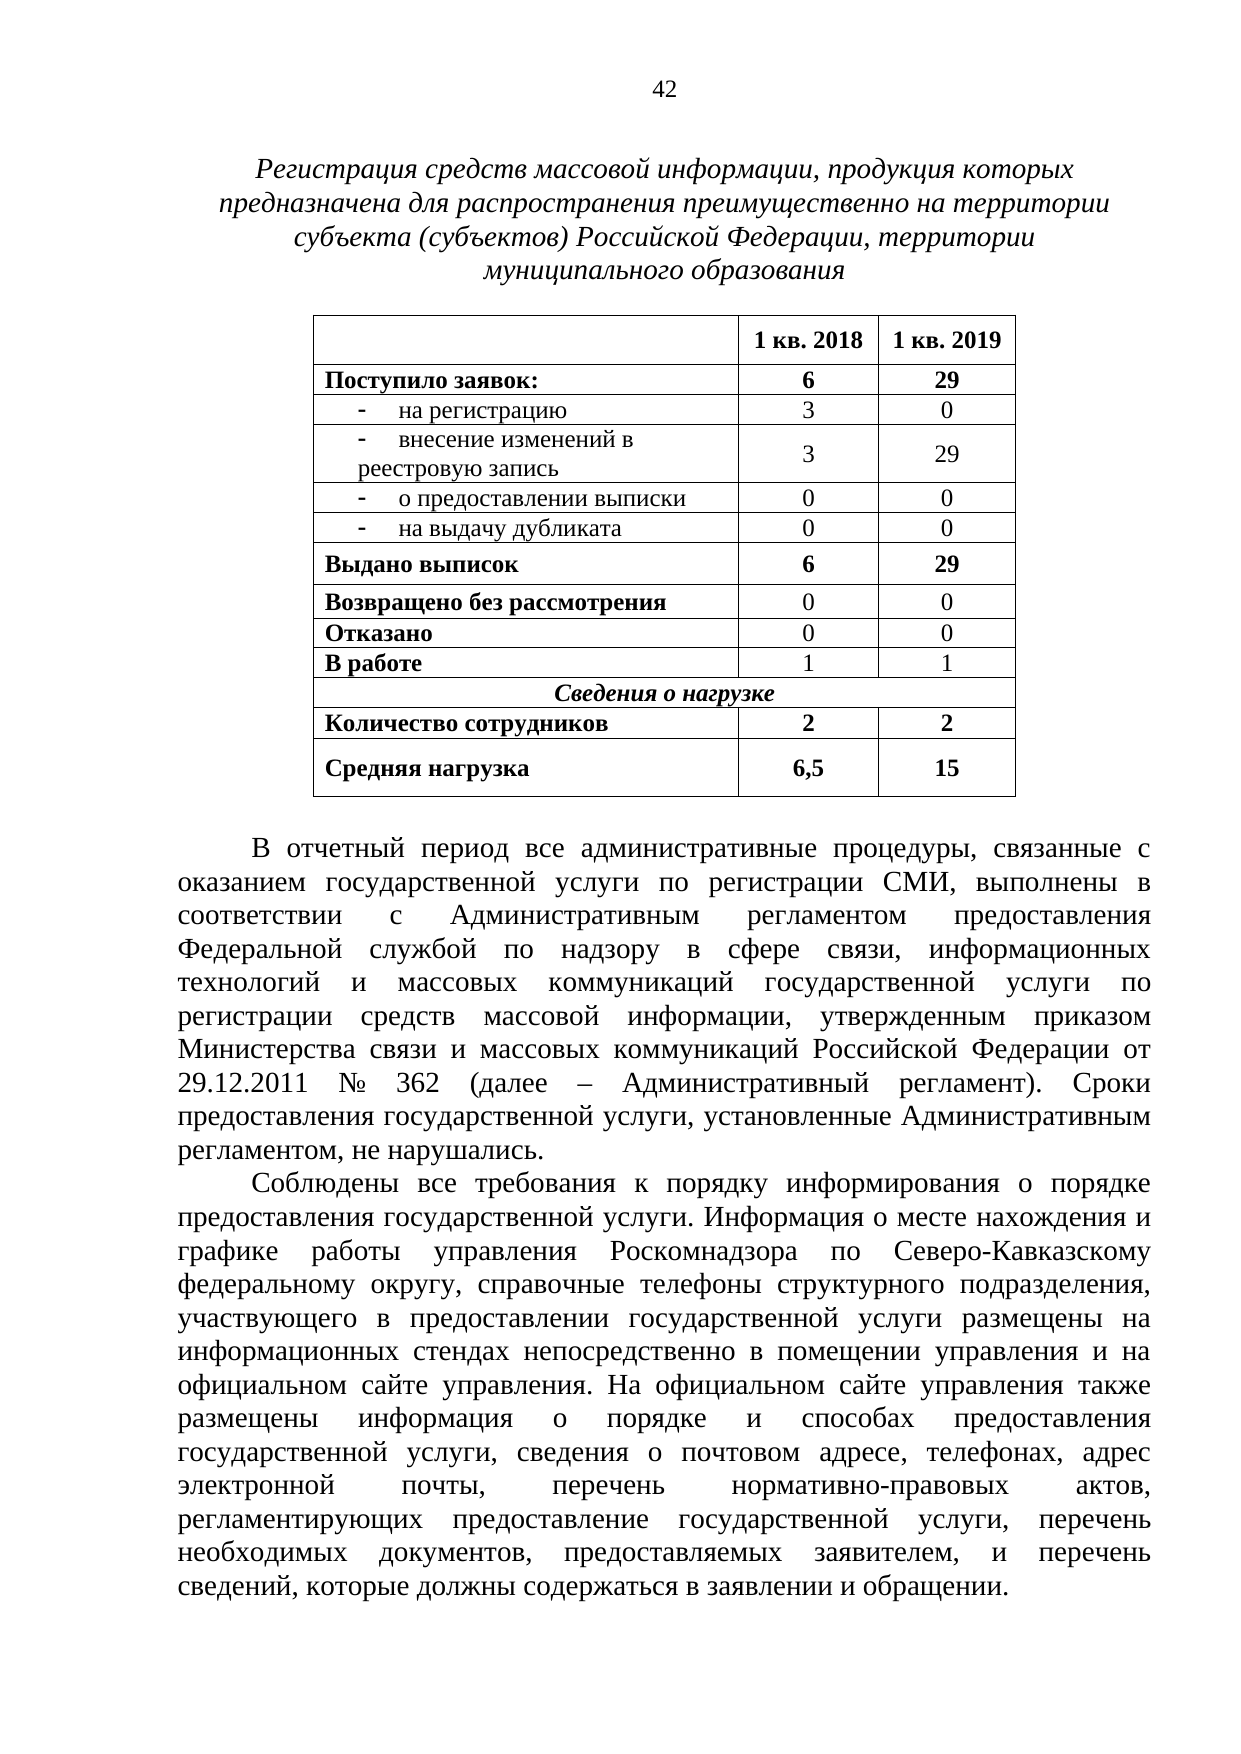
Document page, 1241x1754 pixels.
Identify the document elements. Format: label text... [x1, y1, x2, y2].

table_cell Выдано выписок [314, 543, 738, 584]
table_cell 2 [739, 708, 878, 737]
table_cell 3 [739, 395, 878, 423]
table_cell 29 [879, 543, 1015, 584]
table_cell 1 [879, 648, 1015, 677]
table_cell В работе [314, 648, 738, 677]
table_cell 0 [879, 513, 1015, 542]
text В отчетный период все административные процедуры, связанные с оказанием государственной услуги по регистрации СМИ, выполнены в соответствии с Административным регламентом предоставления Федеральной службой по надзору в сфере связи, информационных технологий и массовых коммуникаций государственной услуги по регистрации средств массовой информации, утвержденным приказом Министерства связи и массовых коммуникаций Российской Федерации от 29.12.2011 № 362 (далее – Административный регламент). Сроки предоставления государственной услуги, установленные Административным регламентом, не нарушались. [177, 830, 1152, 1166]
table_cell на регистрацию [314, 395, 738, 423]
text муниципального образования [177, 252, 1152, 286]
table_cell 29 [879, 425, 1015, 482]
table_cell 6,5 [739, 739, 878, 796]
table_cell на выдачу дубликата [314, 513, 738, 542]
table_cell Средняя нагрузка [314, 739, 738, 796]
table_header [314, 316, 738, 364]
table_cell 0 [879, 395, 1015, 423]
table_header 1 кв. 2019 [879, 316, 1015, 364]
table_cell 15 [879, 739, 1015, 796]
table_cell 0 [879, 585, 1015, 617]
table_cell 0 [739, 483, 878, 512]
table_cell 1 [739, 648, 878, 677]
table_cell 6 [739, 543, 878, 584]
text Соблюдены все требования к порядку информирования о порядке предоставления государственной услуги. Информация о месте нахождения и графике работы управления Роскомнадзора по Северо-Кавказскому федеральному округу, справочные телефоны структурного подразделения, участвующего в предоставлении государственной услуги размещены на информационных стендах непосредственно в помещении управления и на официальном сайте управления. На официальном сайте управления также размещены информация о порядке и способах предоставления государственной услуги, сведения о почтовом адресе, телефонах, адрес электронной почты, перечень нормативно-правовых актов, регламентирующих предоставление государственной услуги, перечень необходимых документов, предоставляемых заявителем, и перечень сведений, которые должны содержаться в заявлении и обращении. [177, 1166, 1152, 1602]
table_cell Отказано [314, 619, 738, 647]
table_cell 0 [739, 513, 878, 542]
table_cell Количество сотрудников [314, 708, 738, 737]
table_cell 3 [739, 425, 878, 482]
table_cell 6 [739, 365, 878, 394]
table_cell 0 [879, 619, 1015, 647]
table_cell о предоставлении выписки [314, 483, 738, 512]
table_cell Сведения о нагрузке [314, 678, 1015, 707]
text Регистрация средств массовой информации, продукция которых предназначена для распространения преимущественно на территории субъекта (субъектов) Российской Федерации, территории [177, 152, 1152, 252]
table_cell 0 [739, 619, 878, 647]
table_cell 29 [879, 365, 1015, 394]
table_cell Возвращено без рассмотрения [314, 585, 738, 617]
table_cell Поступило заявок: [314, 365, 738, 394]
table_cell 2 [879, 708, 1015, 737]
table_cell 0 [879, 483, 1015, 512]
table_header 1 кв. 2018 [739, 316, 878, 364]
table_cell 0 [739, 585, 878, 617]
table_cell внесение изменений в реестровую запись [314, 425, 738, 482]
